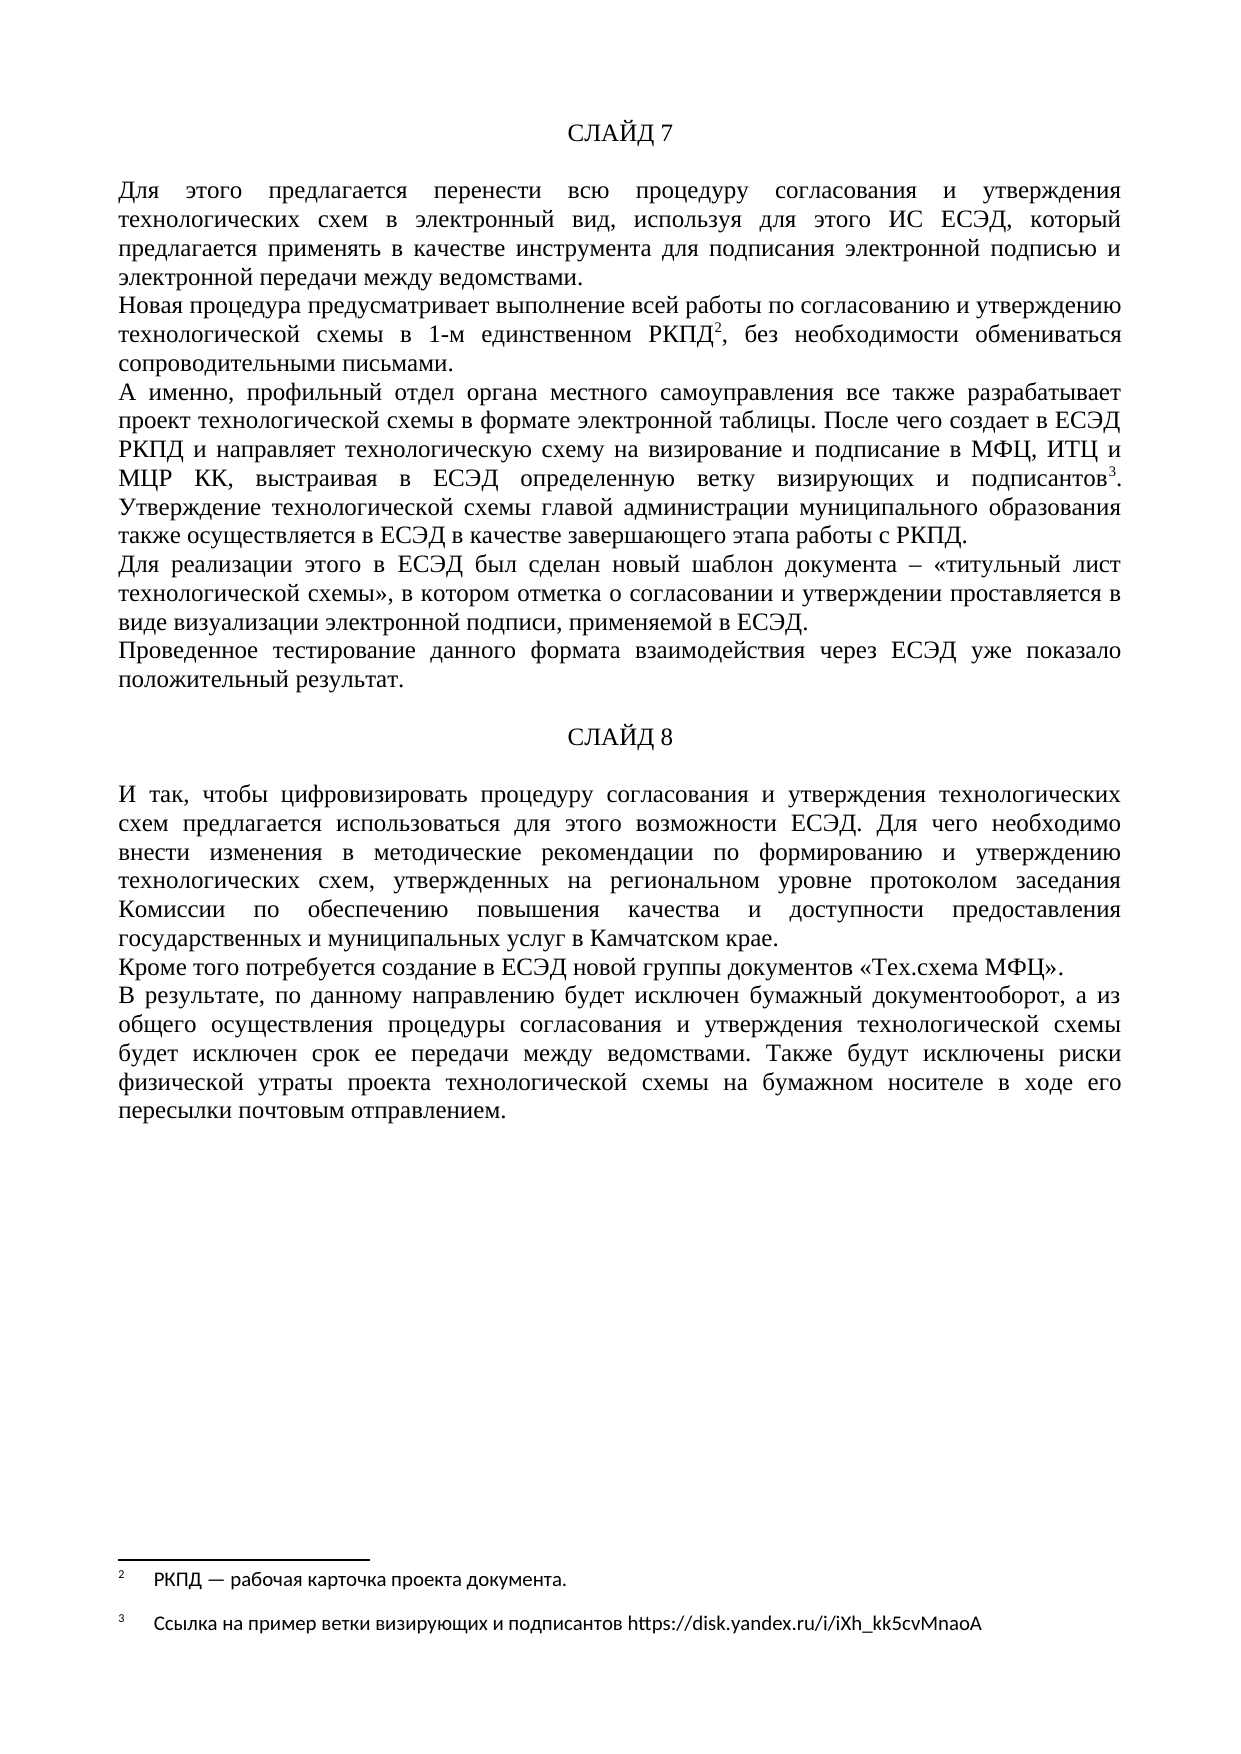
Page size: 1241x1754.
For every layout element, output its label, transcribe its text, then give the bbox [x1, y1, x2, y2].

text А именно, профильный отдел органа местного самоуправления все также разрабатывает проект технологической схемы в формате электронной таблицы. После чего создает в ЕСЭД РКПД и направляет технологическую схему на визирование и подписание в МФЦ, ИТЦ и МЦР КК, выстраивая в ЕСЭД определенную ветку визирующих и подписантов. Утверждение технологической схемы главой администрации муниципального образования также осуществляется в ЕСЭД в качестве завершающего этапа работы с РКПД. [118, 377, 1122, 549]
text Кроме того потребуется создание в ЕСЭД новой группы документов «Тех.схема МФЦ». [118, 952, 1122, 981]
text В результате, по данному направлению будет исключен бумажный документооборот, а из общего осуществления процедуры согласования и утверждения технологической схемы будет исключен срок ее передачи между ведомствами. Также будут исключены риски физической утраты проекта технологической схемы на бумажном носителе в ходе его пересылки почтовым отправлением. [118, 981, 1122, 1124]
text Проведенное тестирование данного формата взаимодействия через ЕСЭД уже показало положительный результат. [118, 636, 1122, 693]
text СЛАЙД 7 [118, 118, 1122, 147]
text Для реализации этого в ЕСЭД был сделан новый шаблон документа – «титульный лист технологической схемы», в котором отметка о согласовании и утверждении проставляется в виде визуализации электронной подписи, применяемой в ЕСЭД. [118, 549, 1122, 636]
text СЛАЙД 8 [118, 722, 1122, 751]
text Новая процедура предусматривает выполнение всей работы по согласованию и утверждению технологической схемы в 1-м единственном РКПД, без необходимости обмениваться сопроводительными письмами. [118, 291, 1122, 377]
text И так, чтобы цифровизировать процедуру согласования и утверждения технологических схем предлагается использоваться для этого возможности ЕСЭД. Для чего необходимо внести изменения в методические рекомендации по формированию и утверждению технологических схем, утвержденных на региональном уровне протоколом заседания Комиссии по обеспечению повышения качества и доступности предоставления государственных и муниципальных услуг в Камчатском крае. [118, 779, 1122, 952]
text Для этого предлагается перенести всю процедуру согласования и утверждения технологических схем в электронный вид, используя для этого ИС ЕСЭД, который предлагается применять в качестве инструмента для подписания электронной подписью и электронной передачи между ведомствами. [118, 176, 1122, 291]
